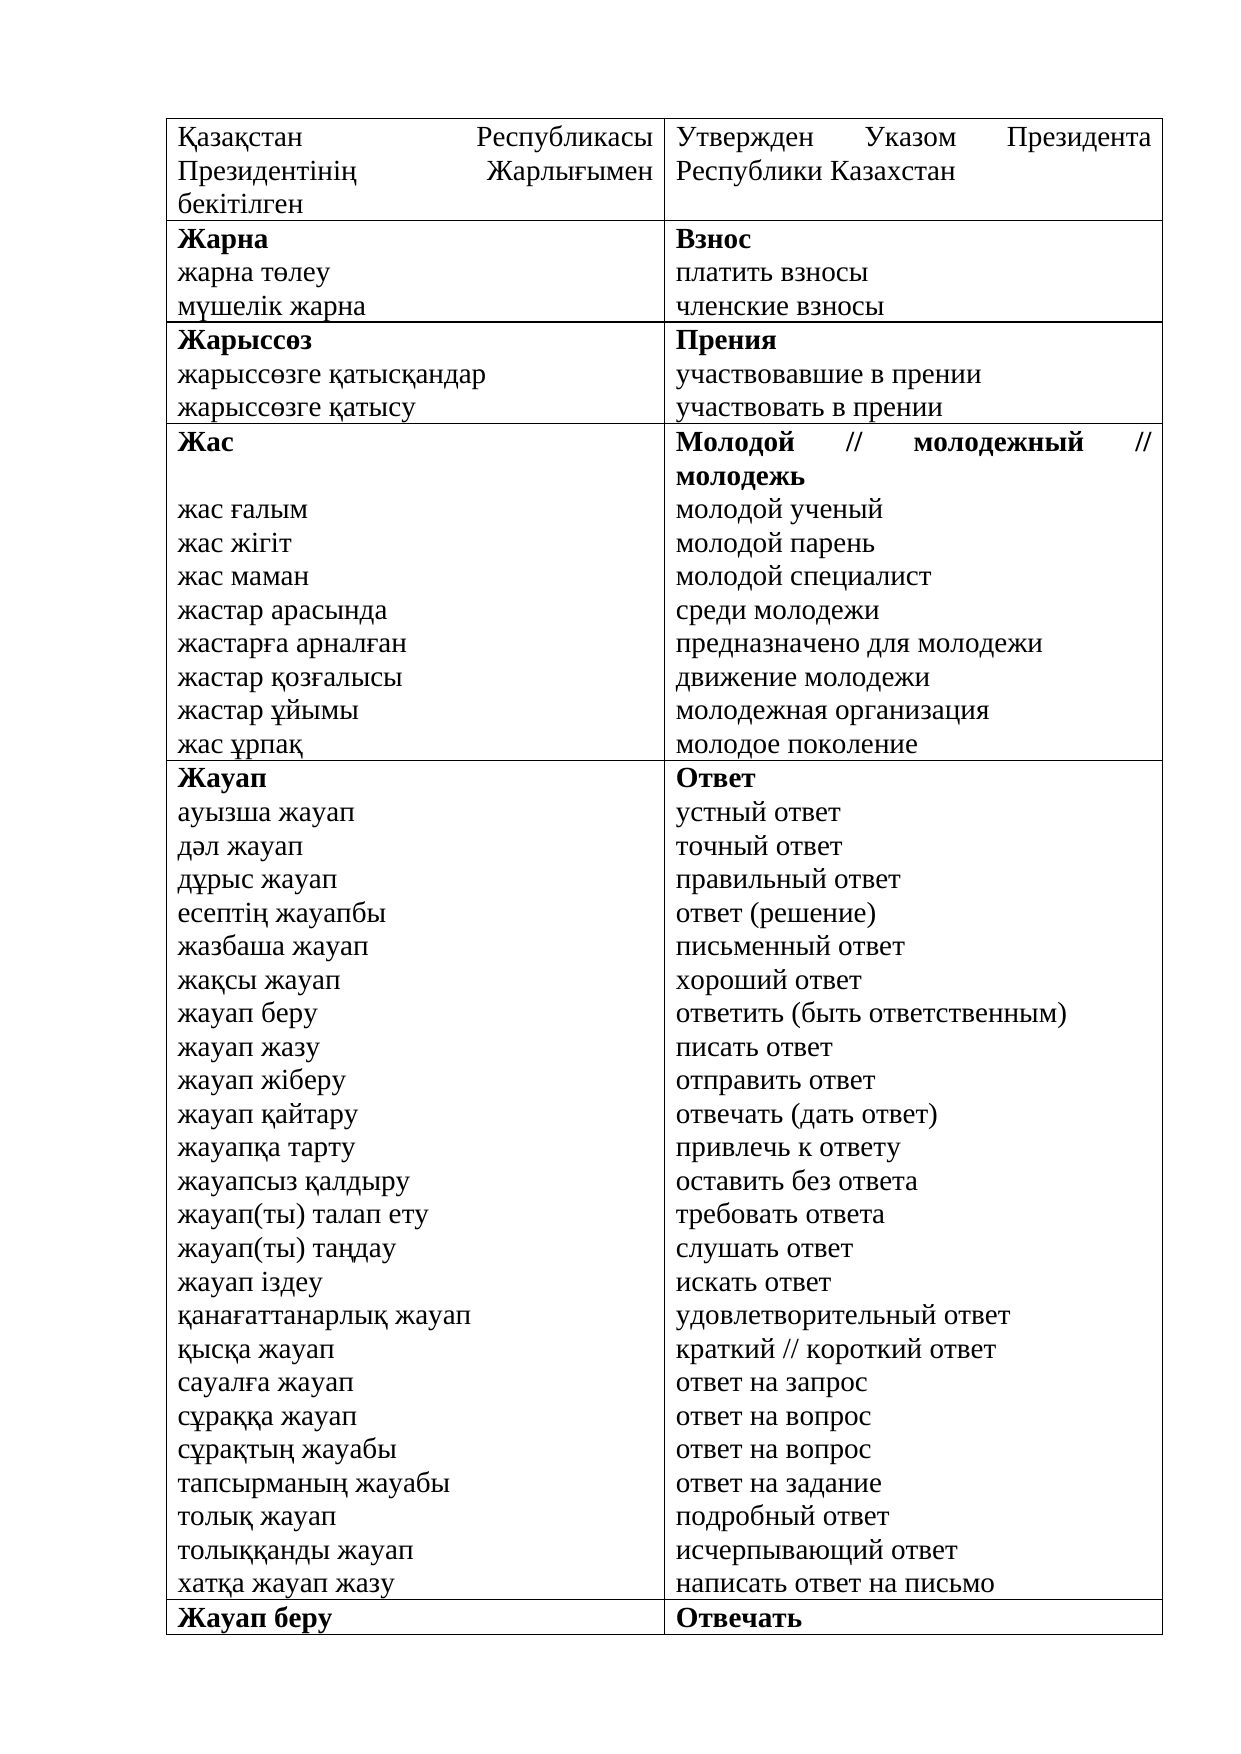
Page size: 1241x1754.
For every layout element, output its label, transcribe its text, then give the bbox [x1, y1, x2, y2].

table_cell Жарна жарна төлеу мүшелік жарна [167, 221, 664, 321]
table_cell Взнос платить взносы членские взносы [665, 221, 1162, 321]
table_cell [665, 119, 1162, 220]
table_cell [167, 119, 664, 220]
table_cell Прения участвовавшие в прении участвовать в прении [665, 323, 1162, 423]
table_cell Ответ устный ответ точный ответ правильный ответ ответ (решение) письменный ответ хороший ответ ответить (быть ответственным) писать ответ отправить ответ отвечать (дать ответ) привлечь к ответу оставить без ответа требовать ответа слушать ответ искать ответ удовлетворительный ответ краткий // короткий ответ ответ на запрос ответ на вопрос ответ на вопрос ответ на задание подробный ответ исчерпывающий ответ написать ответ на письмо [665, 761, 1162, 1599]
table_cell Жауап ауызша жауап дәл жауап дұрыс жауап есептің жауапбы жазбаша жауап жақсы жауап жауап беру жауап жазу жауап жіберу жауап қайтару жауапқа тарту жауапсыз қалдыру жауап(ты) талап ету жауап(ты) таңдау жауап іздеу қанағаттанарлық жауап қысқа жауап сауалға жауап сұраққа жауап сұрақтың жауабы тапсырманың жауабы толық жауап толыққанды жауап хатқа жауап жазу [167, 761, 664, 1599]
table_cell Жас жас ғалым жас жігіт жас маман жастар арасында жастарға арналған жастар қозғалысы жастар ұйымы жас ұрпақ [167, 424, 664, 759]
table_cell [167, 1600, 664, 1634]
table_cell Молодой // молодежный // молодежь молодой ученый молодой парень молодой специалист среди молодежи предназначено для молодежи движение молодежи молодежная организация молодое поколение [665, 424, 1162, 759]
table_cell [665, 1600, 1162, 1634]
table_cell Жарыссөз жарыссөзге қатысқандар жарыссөзге қатысу [167, 323, 664, 423]
